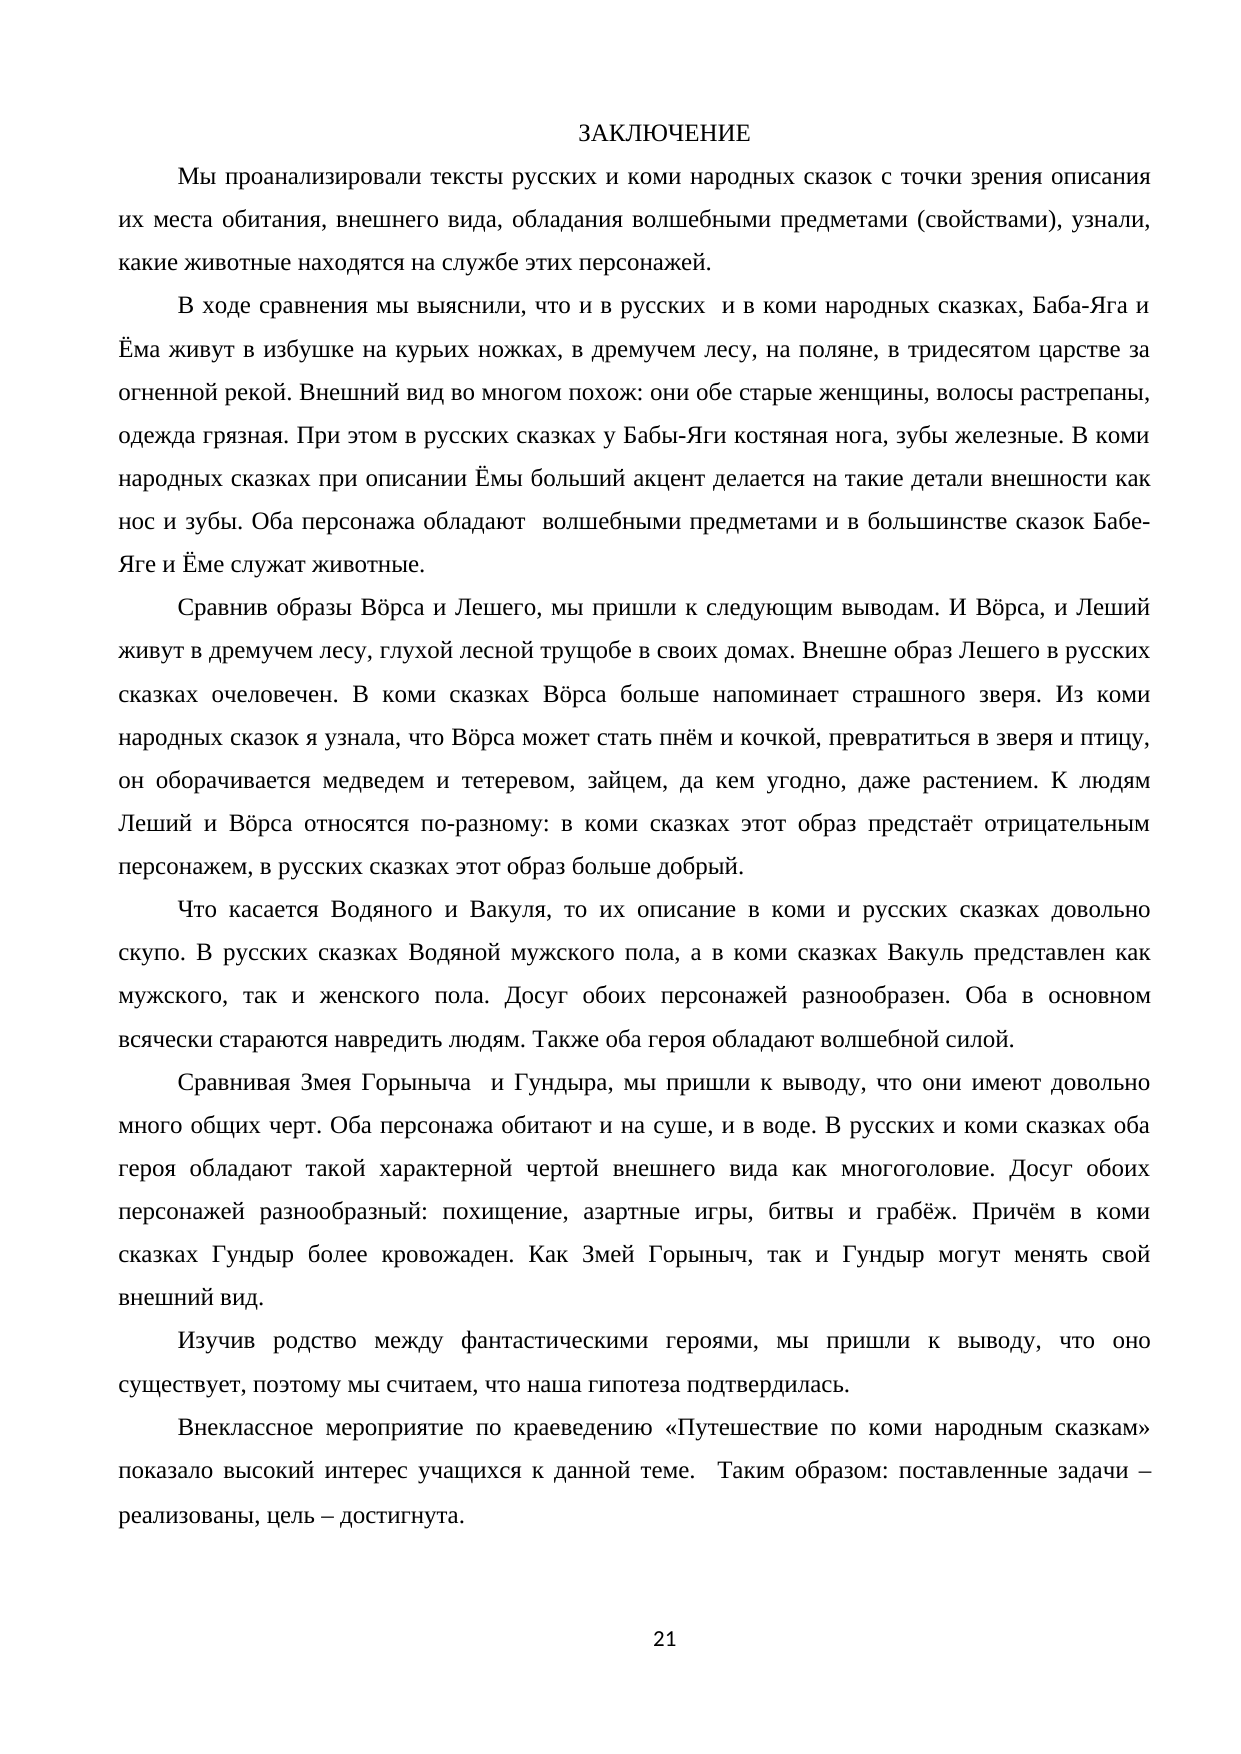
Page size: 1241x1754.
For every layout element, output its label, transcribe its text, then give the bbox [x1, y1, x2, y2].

text ЗАКЛЮЧЕНИЕ [177, 118, 1152, 147]
text Что касается Водяного и Вакуля, то их описание в коми и русских сказках довольно скупо. В русских сказках Водяной мужского пола, а в коми сказках Вакуль представлен как мужского, так и женского пола. Досуг обоих персонажей разнообразен. Оба в основном всячески стараются навредить людям. Также оба героя обладают волшебной силой. [118, 894, 1152, 1052]
text В ходе сравнения мы выяснили, что и в русских и в коми народных сказках, Баба-Яга и Ёма живут в избушке на курьих ножках, в дремучем лесу, на поляне, в тридесятом царстве за огненной рекой. Внешний вид во многом похож: они обе старые женщины, волосы растрепаны, одежда грязная. При этом в русских сказках у Бабы-Яги костяная нога, зубы железные. В коми народных сказках при описании Ёмы больший акцент делается на такие детали внешности как нос и зубы. Оба персонажа обладают волшебными предметами и в большинстве сказок Бабе-Яге и Ёме служат животные. [118, 291, 1152, 578]
text Мы проанализировали тексты русских и коми народных сказок с точки зрения описания их места обитания, внешнего вида, обладания волшебными предметами (свойствами), узнали, какие животные находятся на службе этих персонажей. [118, 161, 1152, 276]
text Сравнивая Змея Горыныча и Гундыра, мы пришли к выводу, что они имеют довольно много общих черт. Оба персонажа обитают и на суше, и в воде. В русских и коми сказках оба героя обладают такой характерной чертой внешнего вида как многоголовие. Досуг обоих персонажей разнообразный: похищение, азартные игры, битвы и грабёж. Причём в коми сказках Гундыр более кровожаден. Как Змей Горыныч, так и Гундыр могут менять свой внешний вид. [118, 1067, 1152, 1311]
text Внеклассное мероприятие по краеведению «Путешествие по коми народным сказкам» показало высокий интерес учащихся к данной теме. Таким образом: поставленные задачи – реализованы, цель – достигнута. [118, 1412, 1152, 1529]
text Изучив родство между фантастическими героями, мы пришли к выводу, что оно существует, поэтому мы считаем, что наша гипотеза подтвердилась. [118, 1326, 1152, 1397]
text Сравнив образы Вöрса и Лешего, мы пришли к следующим выводам. И Вöрса, и Леший живут в дремучем лесу, глухой лесной трущобе в своих домах. Внешне образ Лешего в русских сказках очеловечен. В коми сказках Вöрса больше напоминает страшного зверя. Из коми народных сказок я узнала, что Вöрса может стать пнём и кочкой, превратиться в зверя и птицу, он оборачивается медведем и тетеревом, зайцем, да кем угодно, даже растением. К людям Леший и Вöрса относятся по-разному: в коми сказках этот образ предстаёт отрицательным персонажем, в русских сказках этот образ больше добрый. [118, 592, 1152, 880]
